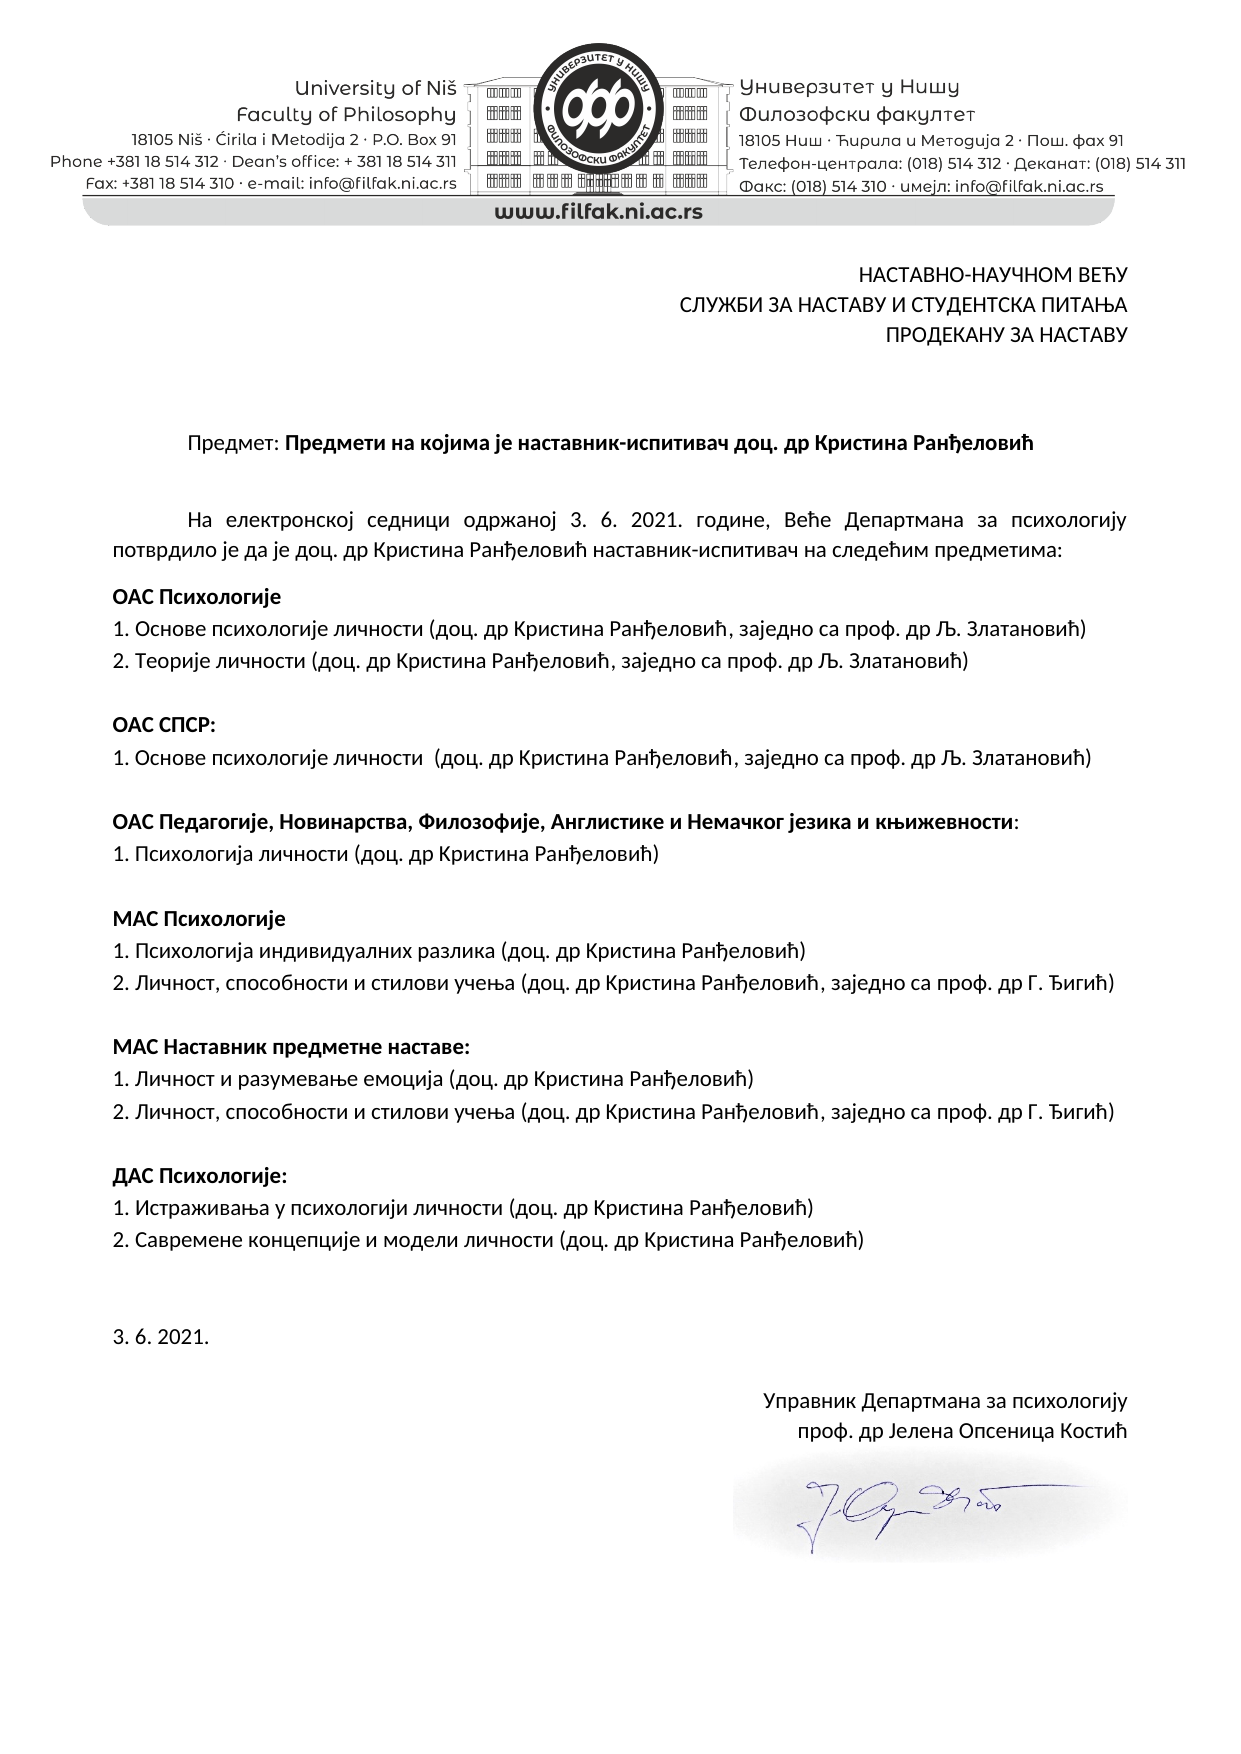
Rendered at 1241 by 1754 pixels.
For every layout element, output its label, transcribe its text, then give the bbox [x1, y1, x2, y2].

text 1. Личност и разумевање емоција (доц. др Kристина Ранђеловић) [112, 1064, 1128, 1093]
text 2. Личност, способности и стилови учења (доц. др Kристина Ранђеловић, заједно са проф. др Г. Ђигић) [112, 968, 1128, 996]
text ДАС Психологије: [112, 1161, 1128, 1189]
text 2. Личност, способности и стилови учења (доц. др Kристина Ранђеловић, заједно са проф. др Г. Ђигић) [112, 1097, 1128, 1125]
text МАС Психологије [112, 904, 1128, 932]
picture [29, 41, 1211, 227]
text 1. Психологија индивидуалних разлика (доц. др Kристина Ранђеловић) [112, 936, 1128, 964]
text ОАС Педагогије, Новинарства, Филозофије, Англистике и Немачког језика и књижевности: [112, 807, 1128, 835]
text 1. Психологија личности (доц. др Kристина Ранђеловић) [112, 839, 1128, 867]
text Предмет: Предмети на којима је наставник-испитивач доц. др Кристина Ранђеловић [112, 428, 1128, 456]
text НАСТАВНО-НАУЧНОМ ВЕЋУ [112, 260, 1128, 288]
text На електронској седници одржаној 3. 6. 2021. године, Веће Департмана за психологију потврдило је да је доц. др Кристина Ранђеловић наставник-испитивач на следећим предметима: [112, 505, 1128, 563]
text 1. Основе психологије личности (доц. др Kристина Ранђеловић, заједно са проф. др Љ. Златановић) [112, 743, 1128, 771]
text 3. 6. 2021. [112, 1322, 1128, 1350]
text 1. Основе психологије личности (доц. др Kристина Ранђеловић, заједно са проф. др Љ. Златановић) [112, 614, 1128, 642]
text 2. Савремене концепције и модели личности (доц. др Kристина Ранђеловић) [112, 1226, 1128, 1253]
text ПРОДЕКАНУ ЗА НАСТАВУ [112, 320, 1128, 348]
text МАС Наставник предметне наставе: [112, 1032, 1128, 1060]
text Управник Департмана за психологију [112, 1386, 1128, 1414]
text проф. др Јелена Опсеница Костић [112, 1417, 1128, 1445]
picture [732, 1446, 1129, 1563]
text 1. Истраживања у психологији личности (доц. др Kристина Ранђеловић) [112, 1193, 1128, 1221]
text ОАС Психологије [112, 582, 1128, 610]
text ОАС СПСР: [112, 711, 1128, 738]
text СЛУЖБИ ЗА НАСТАВУ И СТУДЕНТСКА ПИТАЊА [112, 290, 1128, 318]
text 2. Теорије личности (доц. др Kристина Ранђеловић, заједно са проф. др Љ. Златановић) [112, 646, 1128, 674]
